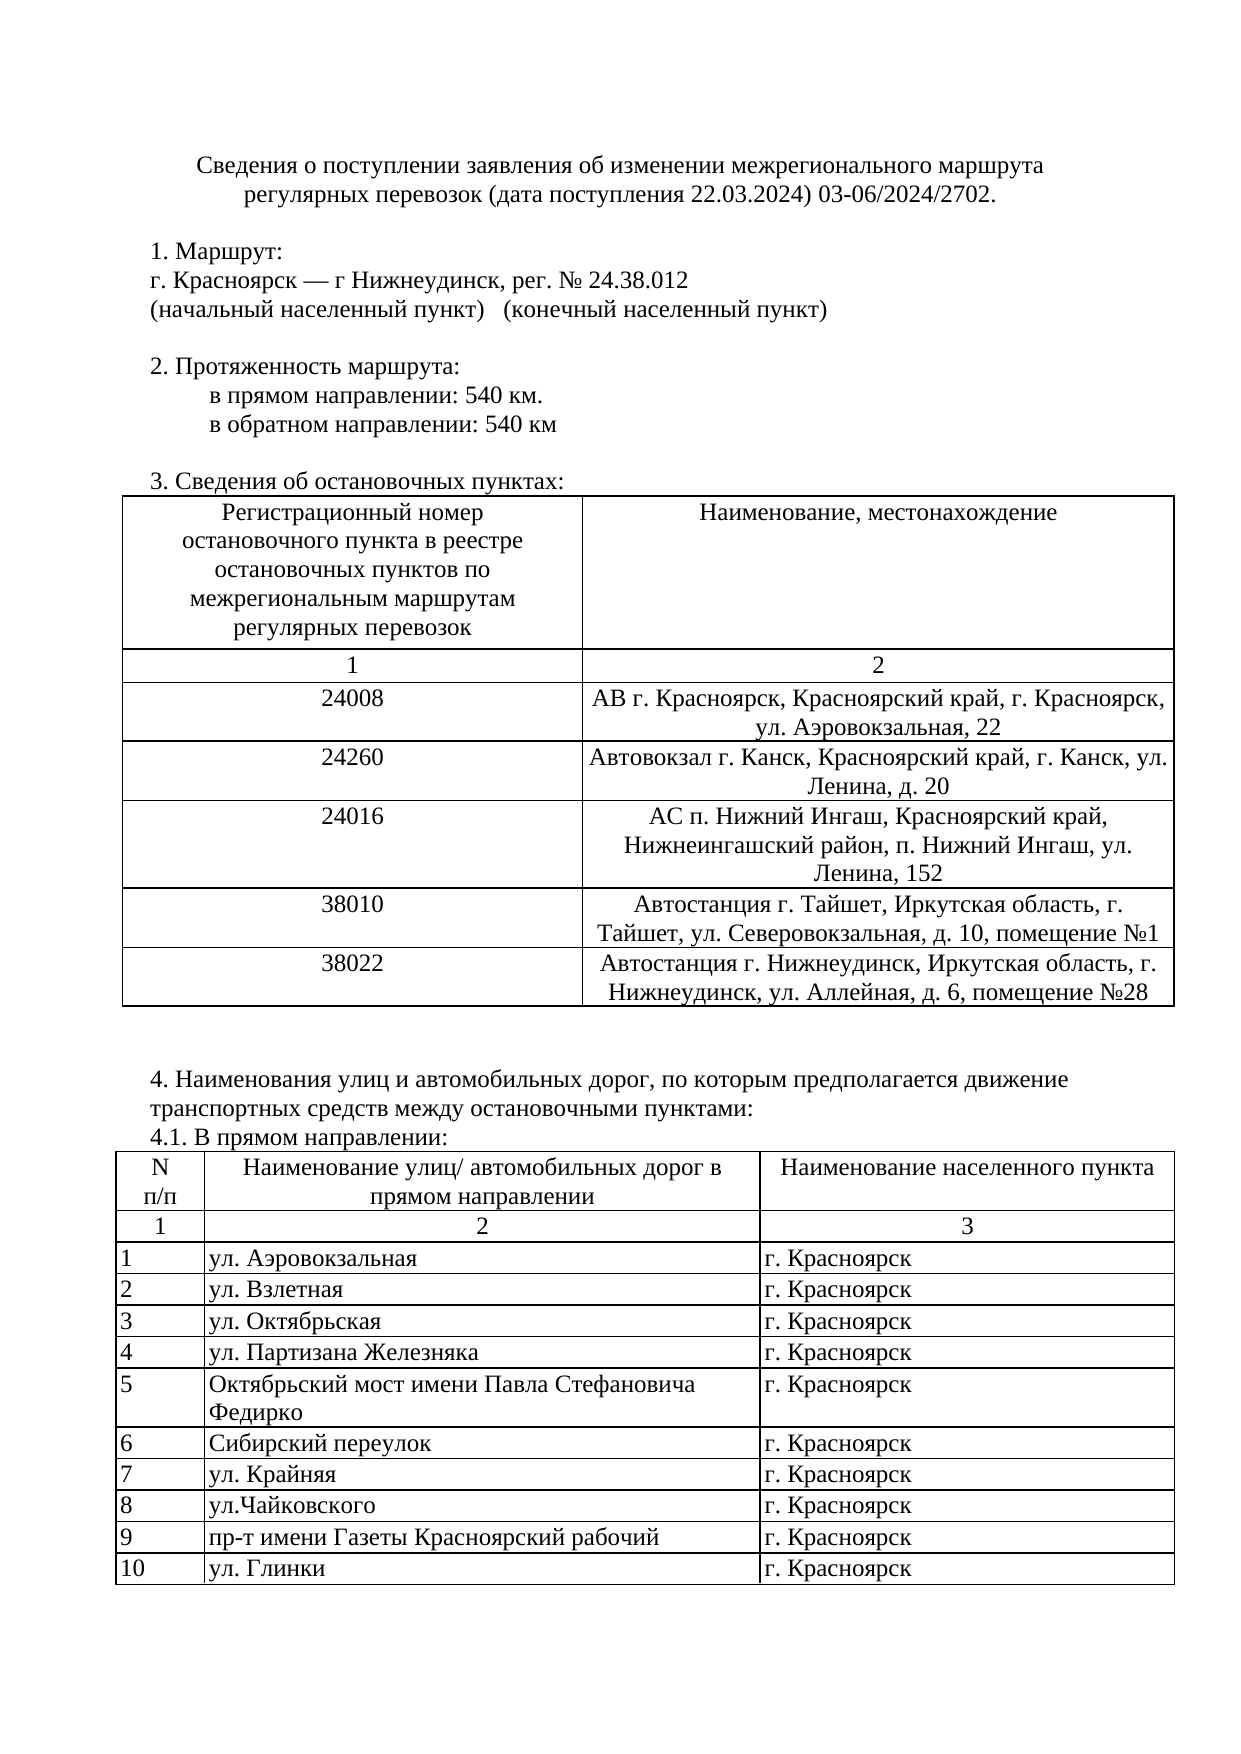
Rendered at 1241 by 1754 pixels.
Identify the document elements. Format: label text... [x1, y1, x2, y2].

table_cell г. Красноярск [761, 1522, 1174, 1552]
text в обратном направлении: 540 км [150, 409, 1090, 437]
table_header Регистрационный номер остановочного пункта в реестре остановочных пунктов по межрегиональным маршрутам регулярных перевозок [123, 497, 582, 648]
table_cell АС п. Нижний Ингаш, Красноярский край, Нижнеингашский район, п. Нижний Ингаш, ул. Ленина, 152 [583, 801, 1173, 887]
table_cell ул. Октябрьская [205, 1306, 759, 1336]
table_cell г. Красноярск [761, 1337, 1174, 1367]
table_cell 3 [761, 1211, 1174, 1241]
table_cell 38010 [123, 889, 582, 946]
table_cell пр-т имени Газеты Красноярский рабочий [205, 1522, 759, 1552]
table_cell Сибирский переулок [205, 1428, 759, 1458]
table_header Наименование, местонахождение [583, 497, 1173, 648]
table_cell 1 [117, 1243, 204, 1273]
table_cell 9 [117, 1522, 204, 1552]
table_cell Автостанция г. Нижнеудинск, Иркутская область, г. Нижнеудинск, ул. Аллейная, д. 6, помещение №28 [583, 948, 1173, 1005]
table_cell г. Красноярск [761, 1428, 1174, 1458]
table_cell 4 [117, 1337, 204, 1367]
table_cell 2 [205, 1211, 759, 1241]
text Сведения о поступлении заявления об изменении межрегионального маршрута регулярных перевозок (дата поступления 22.03.2024) 03-06/2024/2702. [150, 150, 1090, 207]
table_cell г. Красноярск [761, 1243, 1174, 1273]
text 3. Сведения об остановочных пунктах: [150, 466, 1090, 495]
table_cell ул. Партизана Железняка [205, 1337, 759, 1367]
table_cell 1 [117, 1211, 204, 1241]
table_cell г. Красноярск [761, 1459, 1174, 1489]
table_cell 24008 [123, 683, 582, 740]
table_header N п/п [117, 1152, 204, 1210]
table_cell ул. Крайняя [205, 1459, 759, 1489]
text 2. Протяженность маршрута: [150, 351, 1090, 380]
table_cell 6 [117, 1428, 204, 1458]
table_cell 24016 [123, 801, 582, 887]
table_cell АВ г. Красноярск, Красноярский край, г. Красноярск, ул. Аэровокзальная, 22 [583, 683, 1173, 740]
table_header Наименование населенного пункта [761, 1152, 1174, 1210]
table_cell ул. Глинки [205, 1554, 759, 1583]
text г. Красноярск — г Нижнеудинск, рег. № 24.38.012 [150, 265, 1090, 294]
table_cell Автостанция г. Тайшет, Иркутская область, г. Тайшет, ул. Северовокзальная, д. 10, помещение №1 [583, 889, 1173, 946]
text (начальный населенный пункт) (конечный населенный пункт) [150, 294, 1090, 322]
table_cell 24260 [123, 742, 582, 799]
table_cell 7 [117, 1459, 204, 1489]
table_cell 10 [117, 1554, 204, 1583]
text 4. Наименования улиц и автомобильных дорог, по которым предполагается движение транспортных средств между остановочными пунктами: [150, 1064, 1090, 1122]
text 4.1. В прямом направлении: [150, 1122, 1090, 1151]
table_cell г. Красноярск [761, 1274, 1174, 1304]
table_cell Октябрьский мост имени Павла Стефановича Федирко [205, 1369, 759, 1426]
text в прямом направлении: 540 км. [150, 380, 1090, 409]
table_cell ул.Чайковского [205, 1491, 759, 1521]
table_cell 5 [117, 1369, 204, 1426]
table_cell 38022 [123, 948, 582, 1005]
text 1. Маршрут: [150, 236, 1090, 265]
table_cell 2 [117, 1274, 204, 1304]
table_cell г. Красноярск [761, 1306, 1174, 1336]
table_cell ул. Аэровокзальная [205, 1243, 759, 1273]
table_cell г. Красноярск [761, 1491, 1174, 1521]
table_cell г. Красноярск [761, 1369, 1174, 1426]
table_cell Автовокзал г. Канск, Красноярский край, г. Канск, ул. Ленина, д. 20 [583, 742, 1173, 799]
table_cell 8 [117, 1491, 204, 1521]
table_cell ул. Взлетная [205, 1274, 759, 1304]
table_header Наименование улиц/ автомобильных дорог в прямом направлении [205, 1152, 759, 1210]
table_cell 3 [117, 1306, 204, 1336]
table_cell г. Красноярск [761, 1554, 1174, 1583]
table_cell 2 [583, 650, 1173, 681]
table_cell 1 [123, 650, 582, 681]
